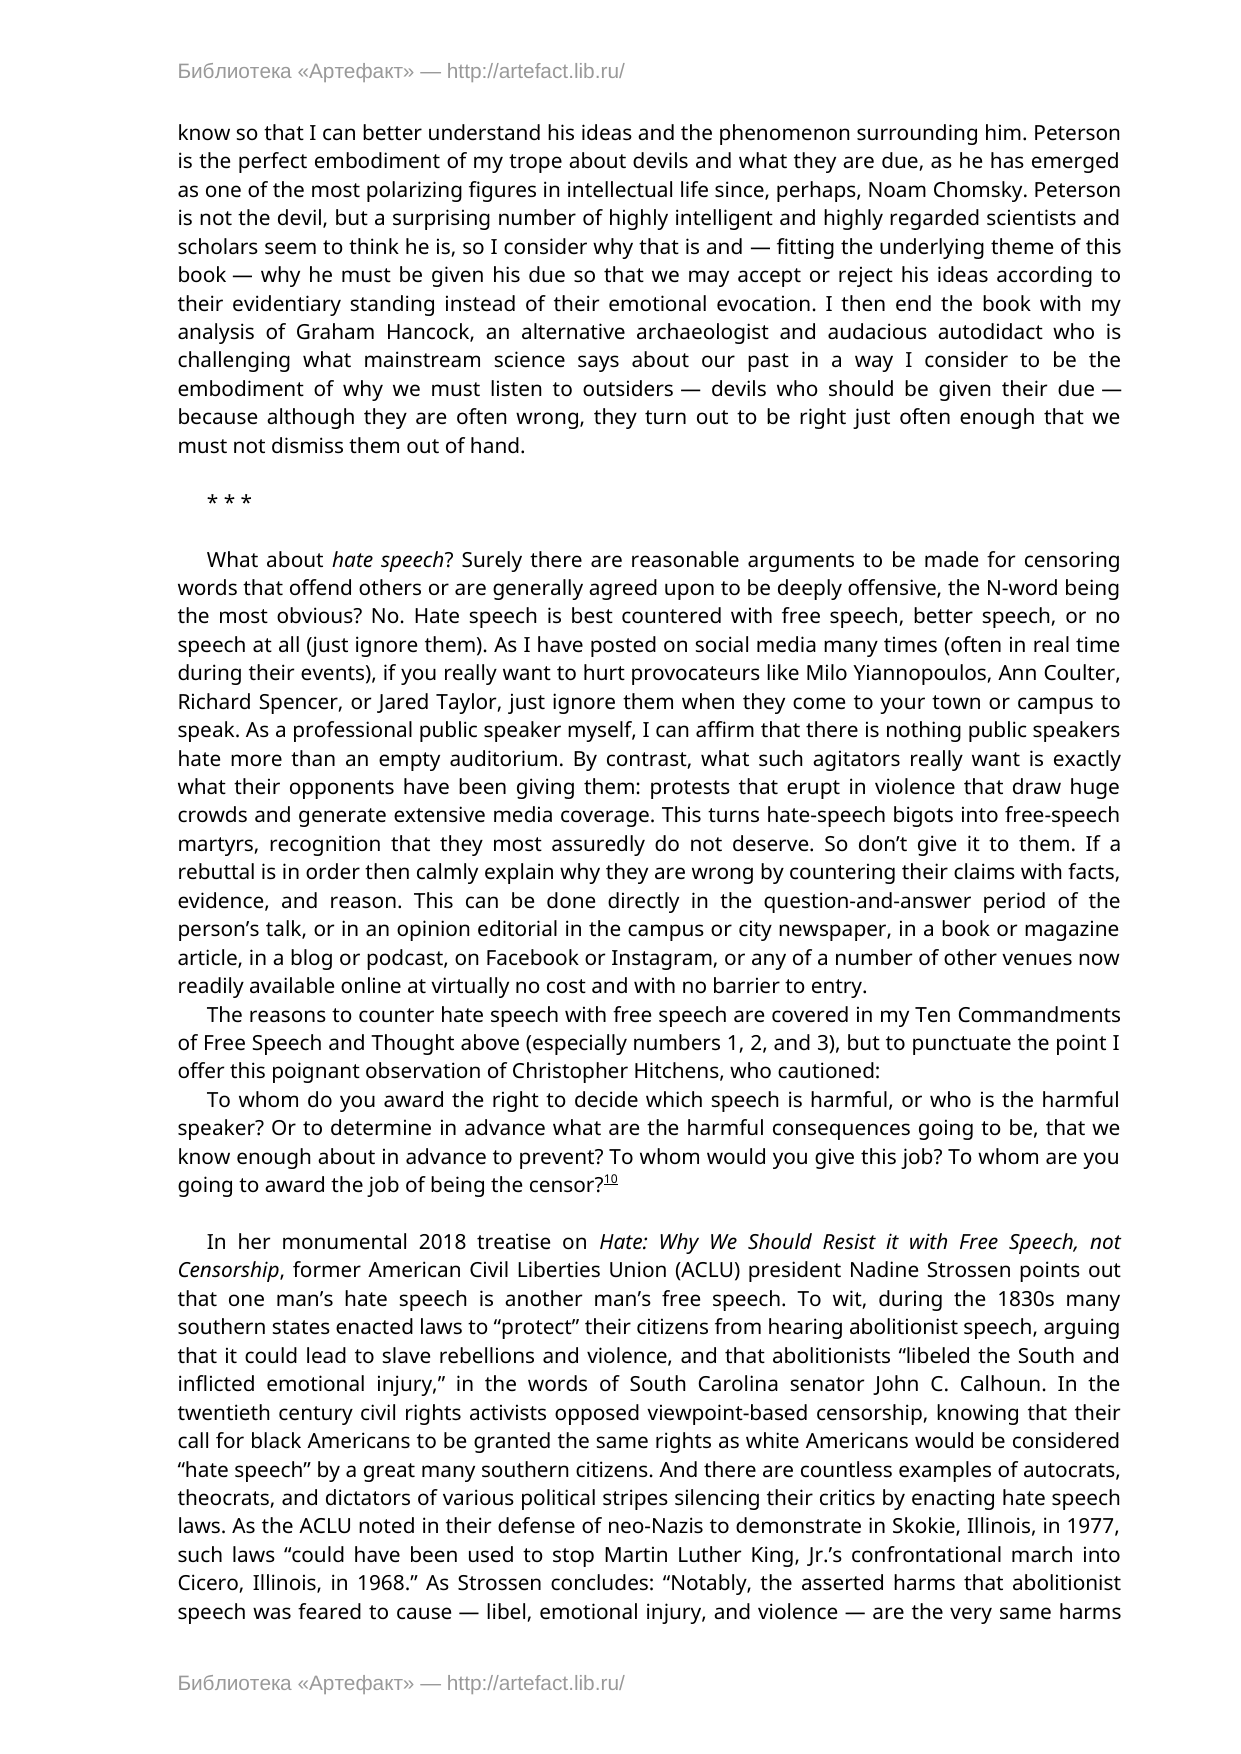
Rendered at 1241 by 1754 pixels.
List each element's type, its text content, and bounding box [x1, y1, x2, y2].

text * * * [177, 488, 1122, 516]
text What about hate speech? Surely there are reasonable arguments to be made for censoring words that offend others or are generally agreed upon to be deeply offensive, the N-word being the most obvious? No. Hate speech is best countered with free speech, better speech, or no speech at all (just ignore them). As I have posted on social media many times (often in real time during their events), if you really want to hurt provocateurs like Milo Yiannopoulos, Ann Coulter, Richard Spencer, or Jared Taylor, just ignore them when they come to your town or campus to speak. As a professional public speaker myself, I can affirm that there is nothing public speakers hate more than an empty auditorium. By contrast, what such agitators really want is exactly what their opponents have been giving them: protests that erupt in violence that draw huge crowds and generate extensive media coverage. This turns hate-speech bigots into free-speech martyrs, recognition that they most assuredly do not deserve. So don’t give it to them. If a rebuttal is in order then calmly explain why they are wrong by countering their claims with facts, evidence, and reason. This can be done directly in the question-and-answer period of the person’s talk, or in an opinion editorial in the campus or city newspaper, in a book or magazine article, in a blog or podcast, on Facebook or Instagram, or any of a number of other venues now readily available online at virtually no cost and with no barrier to entry. [177, 545, 1122, 1000]
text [177, 118, 1122, 459]
text The reasons to counter hate speech with free speech are covered in my Ten Commandments of Free Speech and Thought above (especially numbers 1, 2, and 3), but to punctuate the point I offer this poignant observation of Christopher Hitchens, who cautioned: [177, 1000, 1122, 1085]
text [177, 1227, 1122, 1625]
text To whom do you award the right to decide which speech is harmful, or who is the harmful speaker? Or to determine in advance what are the harmful consequences going to be, that we know enough about in advance to prevent? To whom would you give this job? To whom are you going to award the job of being the censor?10 [177, 1085, 1122, 1199]
